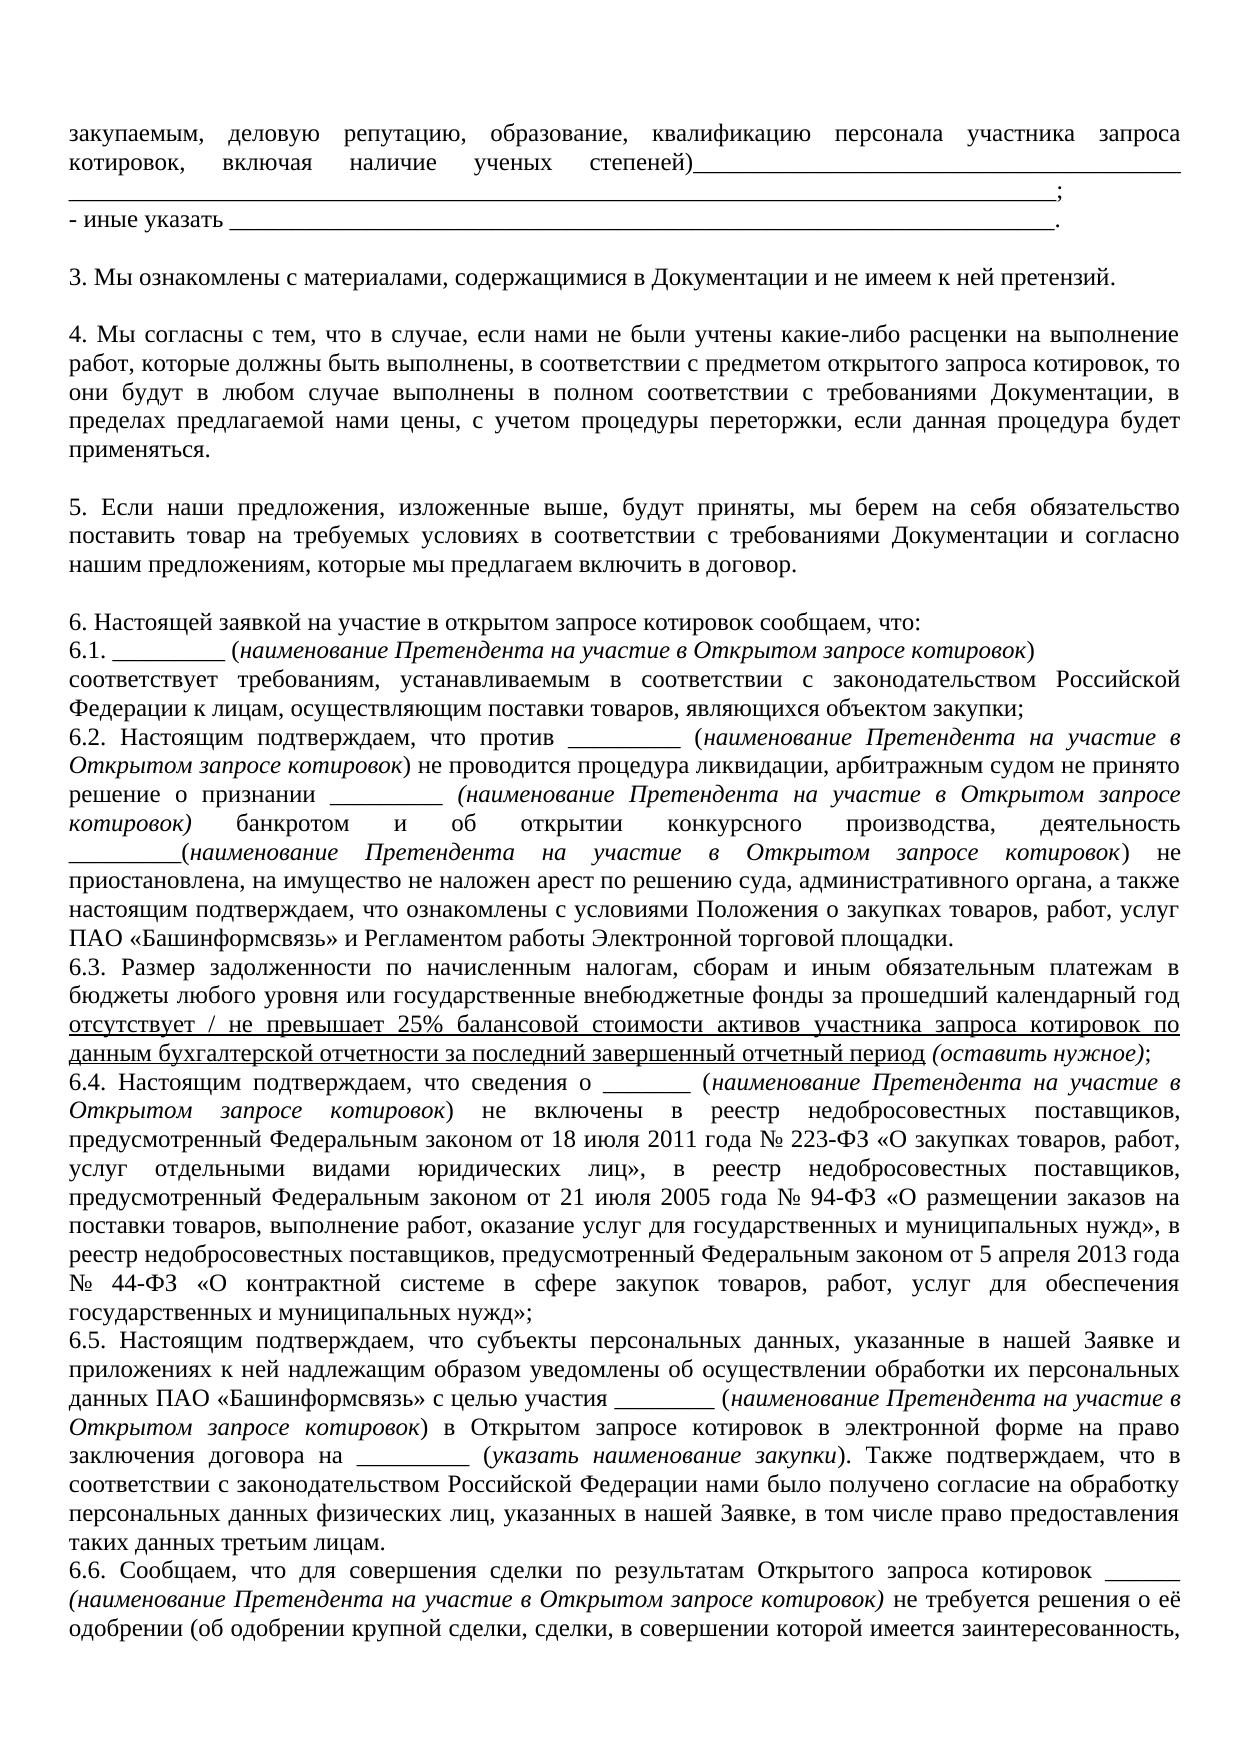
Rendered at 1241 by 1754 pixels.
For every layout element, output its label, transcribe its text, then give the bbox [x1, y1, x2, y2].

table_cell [58, 607, 1192, 1642]
table_cell 5. Если наши предложения, изложенные выше, будут приняты, мы берем на себя обязательство поставить товар на требуемых условиях в соответствии с требованиями Документации и согласно нашим предложениям, которые мы предлагаем включить в договор. [58, 492, 1192, 607]
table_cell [58, 118, 1192, 291]
table_cell 4. Мы согласны с тем, что в случае, если нами не были учтены какие-либо расценки на выполнение работ, которые должны быть выполнены, в соответствии с предметом открытого запроса котировок, то они будут в любом случае выполнены в полном соответствии с требованиями Документации, в пределах предлагаемой нами цены, с учетом процедуры переторжки, если данная процедура будет применяться. [58, 291, 1192, 492]
